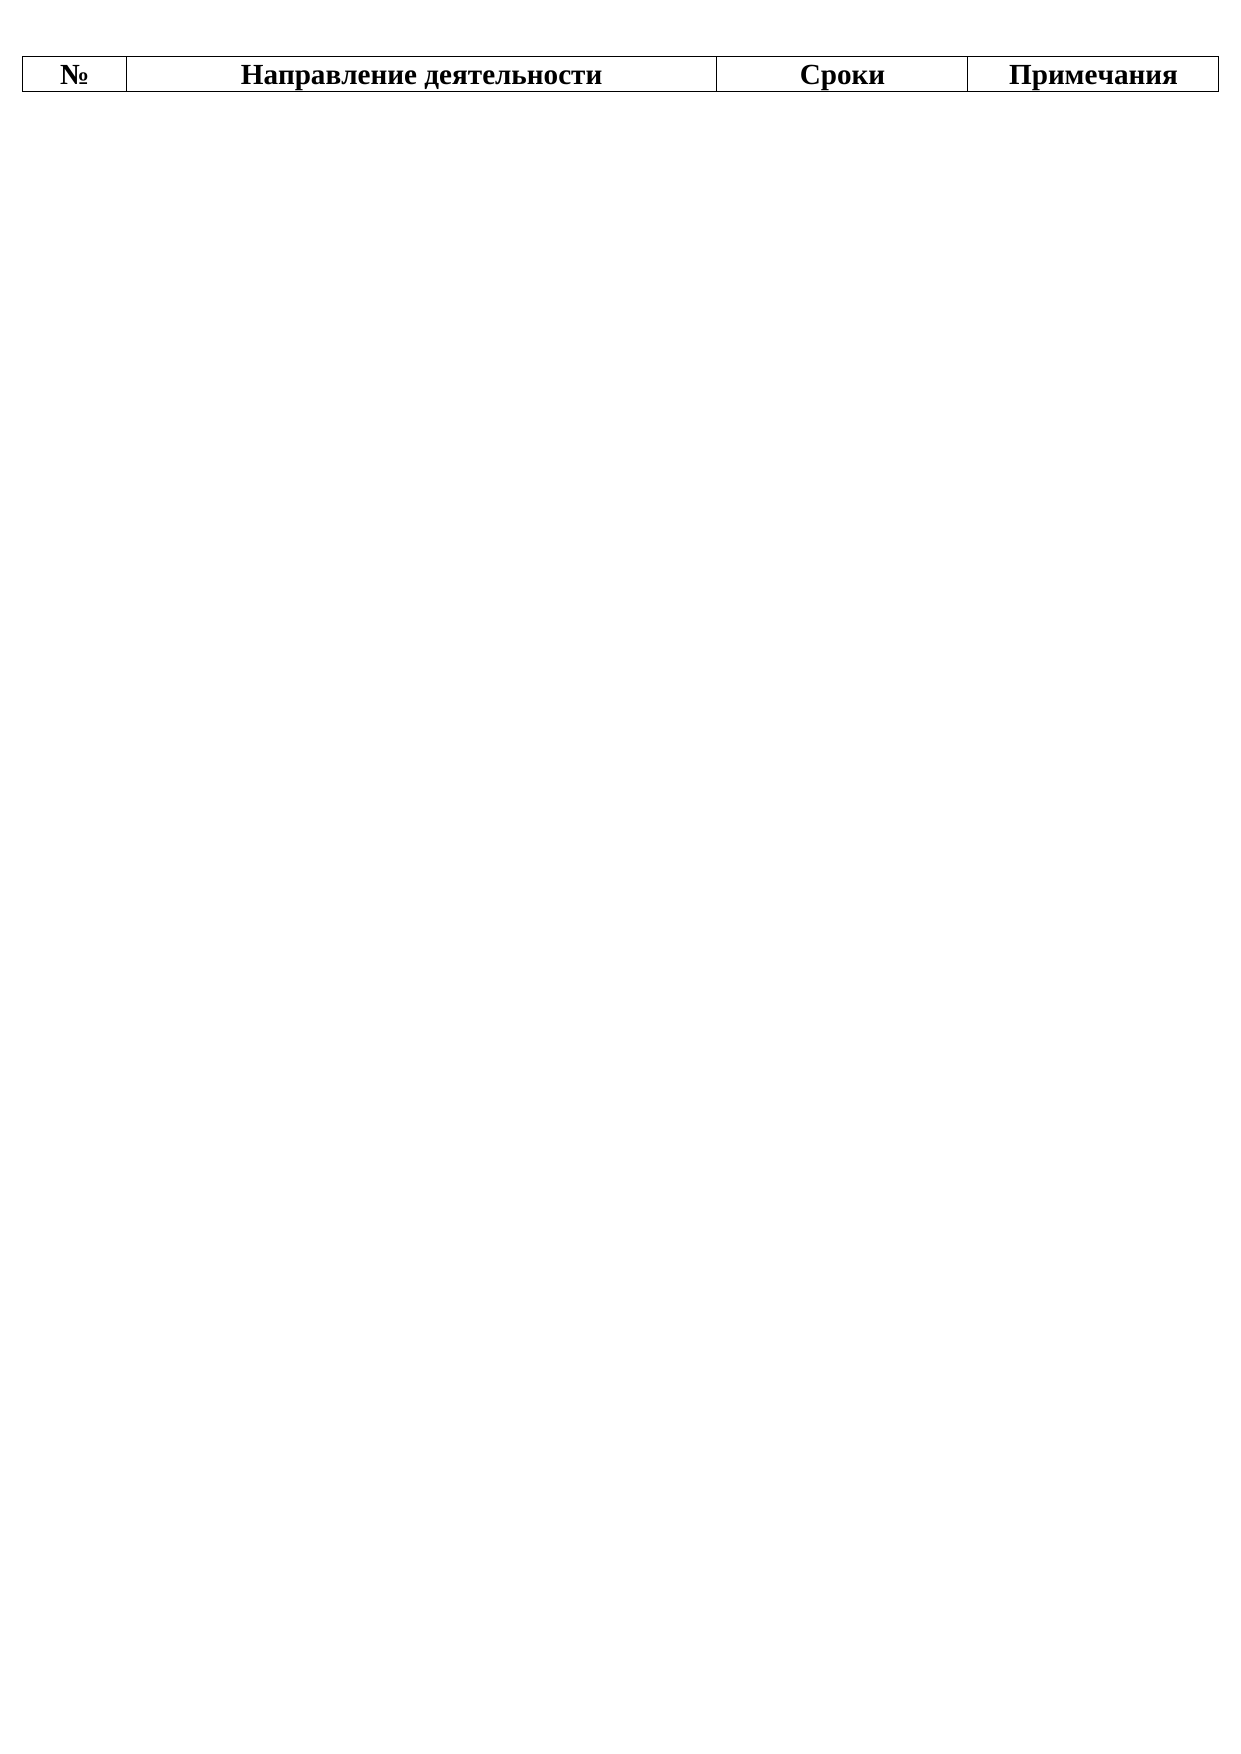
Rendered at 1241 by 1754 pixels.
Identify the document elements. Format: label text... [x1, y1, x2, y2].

table_header Направление деятельности [127, 57, 716, 91]
table_header Сроки [717, 57, 967, 91]
table_header Примечания [968, 57, 1218, 91]
table_header № [23, 57, 126, 91]
